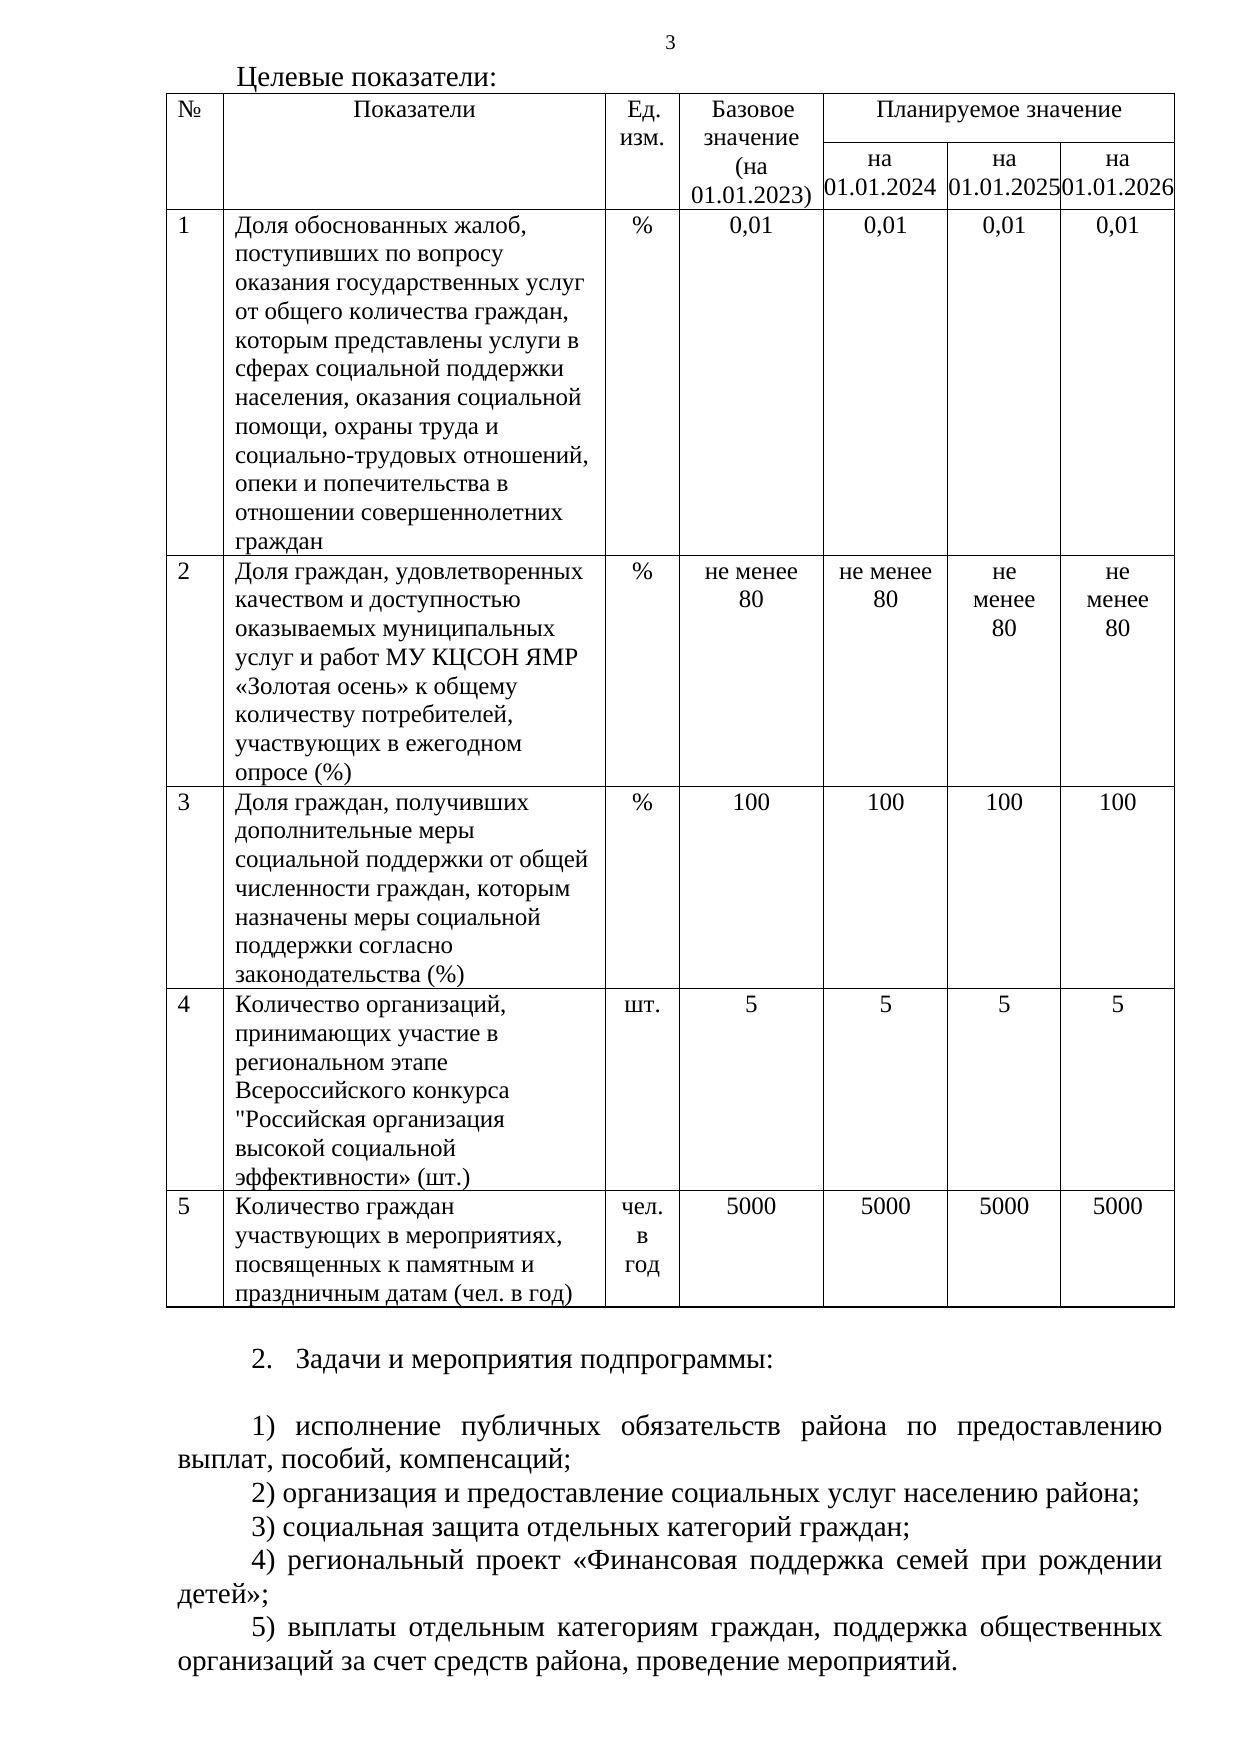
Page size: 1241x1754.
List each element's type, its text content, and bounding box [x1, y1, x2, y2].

table_cell на 01.01.2025 [948, 143, 1060, 209]
table_cell Количество граждан участвующих в мероприятиях, посвященных к памятным и праздничным датам (чел. в год) [224, 1191, 605, 1306]
table_cell не менее 80 [1061, 556, 1174, 786]
table_cell 1 [167, 210, 223, 555]
table_cell на 01.01.2026 [1061, 143, 1174, 209]
table_cell не менее 80 [948, 556, 1060, 786]
table_cell Количество организаций, принимающих участие в региональном этапе Всероссийского конкурса "Российская организация высокой социальной эффективности» (шт.) [224, 989, 605, 1190]
table_cell 0,01 [824, 210, 947, 555]
table_cell 5000 [948, 1191, 1060, 1306]
table_cell 100 [1061, 787, 1174, 988]
table_cell не менее 80 [680, 556, 823, 786]
table_header Планируемое значение [824, 94, 1174, 142]
table_cell 3 [167, 787, 223, 988]
table_cell 0,01 [680, 210, 823, 555]
table_cell 0,01 [948, 210, 1060, 555]
table_cell Доля граждан, получивших дополнительные меры социальной поддержки от общей численности граждан, которым назначены меры социальной поддержки согласно законодательства (%) [224, 787, 605, 988]
table_cell Доля обоснованных жалоб, поступивших по вопросу оказания государственных услуг от общего количества граждан, которым представлены услуги в сферах социальной поддержки населения, оказания социальной помощи, охраны труда и социально-трудовых отношений, опеки и попечительства в отношении совершеннолетних граждан [224, 210, 605, 555]
table_header Базовое значение (на 01.01.2023) [680, 94, 823, 209]
text 1) исполнение публичных обязательств района по предоставлению выплат, пособий, компенсаций; [177, 1408, 1163, 1475]
table_cell 5000 [680, 1191, 823, 1306]
table_cell 5 [948, 989, 1060, 1190]
table_header № [167, 94, 223, 209]
table_cell не менее 80 [824, 556, 947, 786]
text 3) социальная защита отдельных категорий граждан; [177, 1509, 1163, 1542]
text 4) региональный проект «Финансовая поддержка семей при рождении детей»; [177, 1542, 1163, 1609]
table_header Показатели [224, 94, 605, 209]
table_cell % [606, 556, 679, 786]
table_cell 5000 [1061, 1191, 1174, 1306]
table_cell % [606, 787, 679, 988]
table_header Ед. изм. [606, 94, 679, 209]
table_cell чел. в год [606, 1191, 679, 1306]
table_cell шт. [606, 989, 679, 1190]
table_cell 5 [824, 989, 947, 1190]
text 5) выплаты отдельным категориям граждан, поддержка общественных организаций за счет средств района, проведение мероприятий. [177, 1609, 1163, 1676]
text 2) организация и предоставление социальных услуг населению района; [177, 1475, 1163, 1509]
table_cell 100 [680, 787, 823, 988]
table_cell на 01.01.2024 [824, 143, 947, 209]
table_cell 5000 [824, 1191, 947, 1306]
table_cell 2 [167, 556, 223, 786]
text Целевые показатели: [177, 59, 1163, 93]
table_cell 4 [167, 989, 223, 1190]
table_cell 5 [680, 989, 823, 1190]
table_cell 100 [948, 787, 1060, 988]
table_cell Доля граждан, удовлетворенных качеством и доступностью оказываемых муниципальных услуг и работ МУ КЦСОН ЯМР «Золотая осень» к общему количеству потребителей, участвующих в ежегодном опросе (%) [224, 556, 605, 786]
table_cell % [606, 210, 679, 555]
table_cell 5 [167, 1191, 223, 1306]
list Задачи и мероприятия подпрограммы: [177, 1341, 1163, 1374]
table_cell 100 [824, 787, 947, 988]
table_cell 0,01 [1061, 210, 1174, 555]
table_cell 5 [1061, 989, 1174, 1190]
